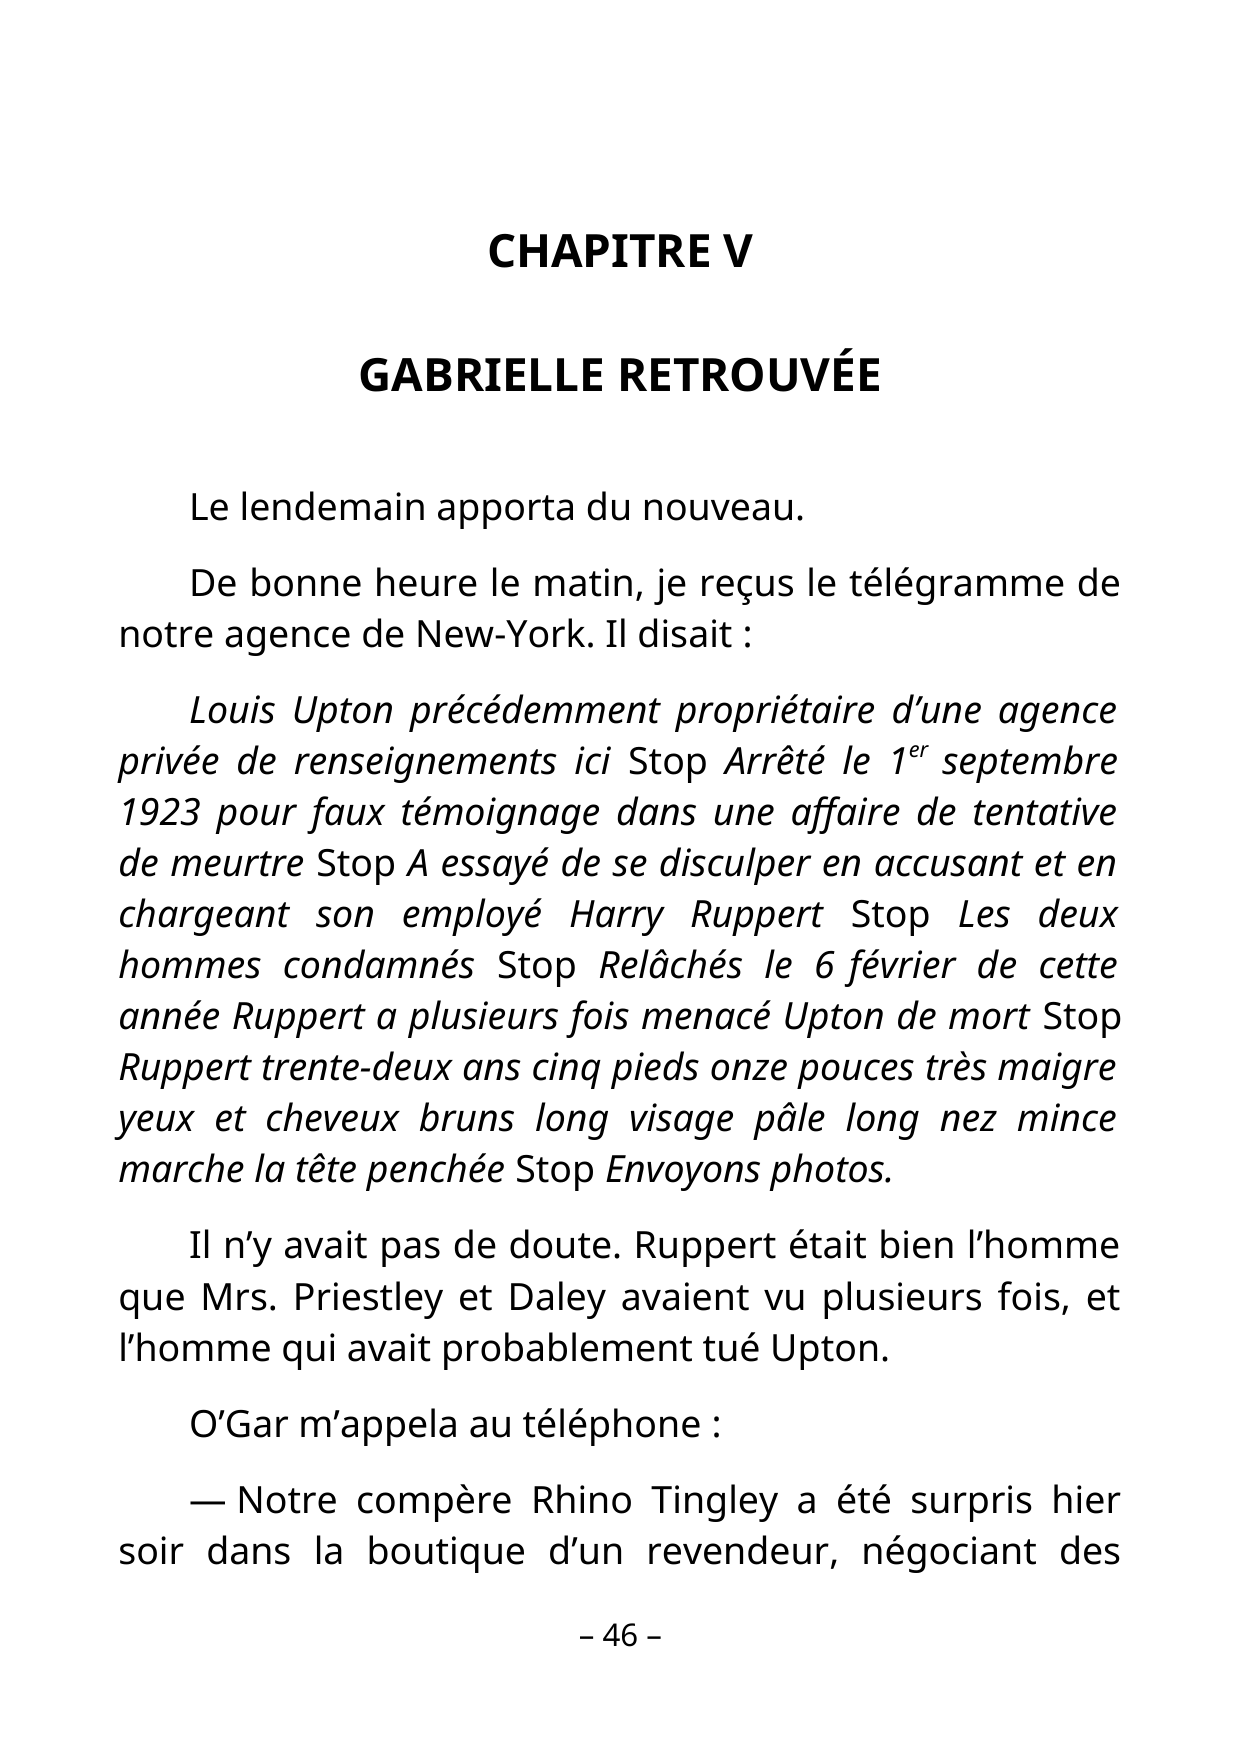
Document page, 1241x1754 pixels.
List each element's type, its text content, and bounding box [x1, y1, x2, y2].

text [118, 1473, 1122, 1575]
text Il n’y avait pas de doute. Ruppert était bien l’homme que Mrs. Priestley et Daley avaient vu plusieurs fois, et l’homme qui avait probablement tué Upton. [118, 1219, 1122, 1372]
subtitle CHAPITRE V GABRIELLE RETROUVÉE [118, 218, 1122, 405]
text Louis Upton précédemment propriétaire d’une agence privée de renseignements ici Stop Arrêté le 1er septembre 1923 pour faux témoignage dans une affaire de tentative de meurtre Stop A essayé de se disculper en accusant et en chargeant son employé Harry Ruppert Stop Les deux hommes condamnés Stop Relâchés le 6 février de cette année Ruppert a plusieurs fois menacé Upton de mort Stop Ruppert trente-deux ans cinq pieds onze pouces très maigre yeux et cheveux bruns long visage pâle long nez mince marche la tête penchée Stop Envoyons photos. [118, 683, 1122, 1194]
text Le lendemain apporta du nouveau. [118, 480, 1122, 531]
text O’Gar m’appela au téléphone : [118, 1397, 1122, 1448]
text De bonne heure le matin, je reçus le télégramme de notre agence de New-York. Il disait : [118, 556, 1122, 658]
